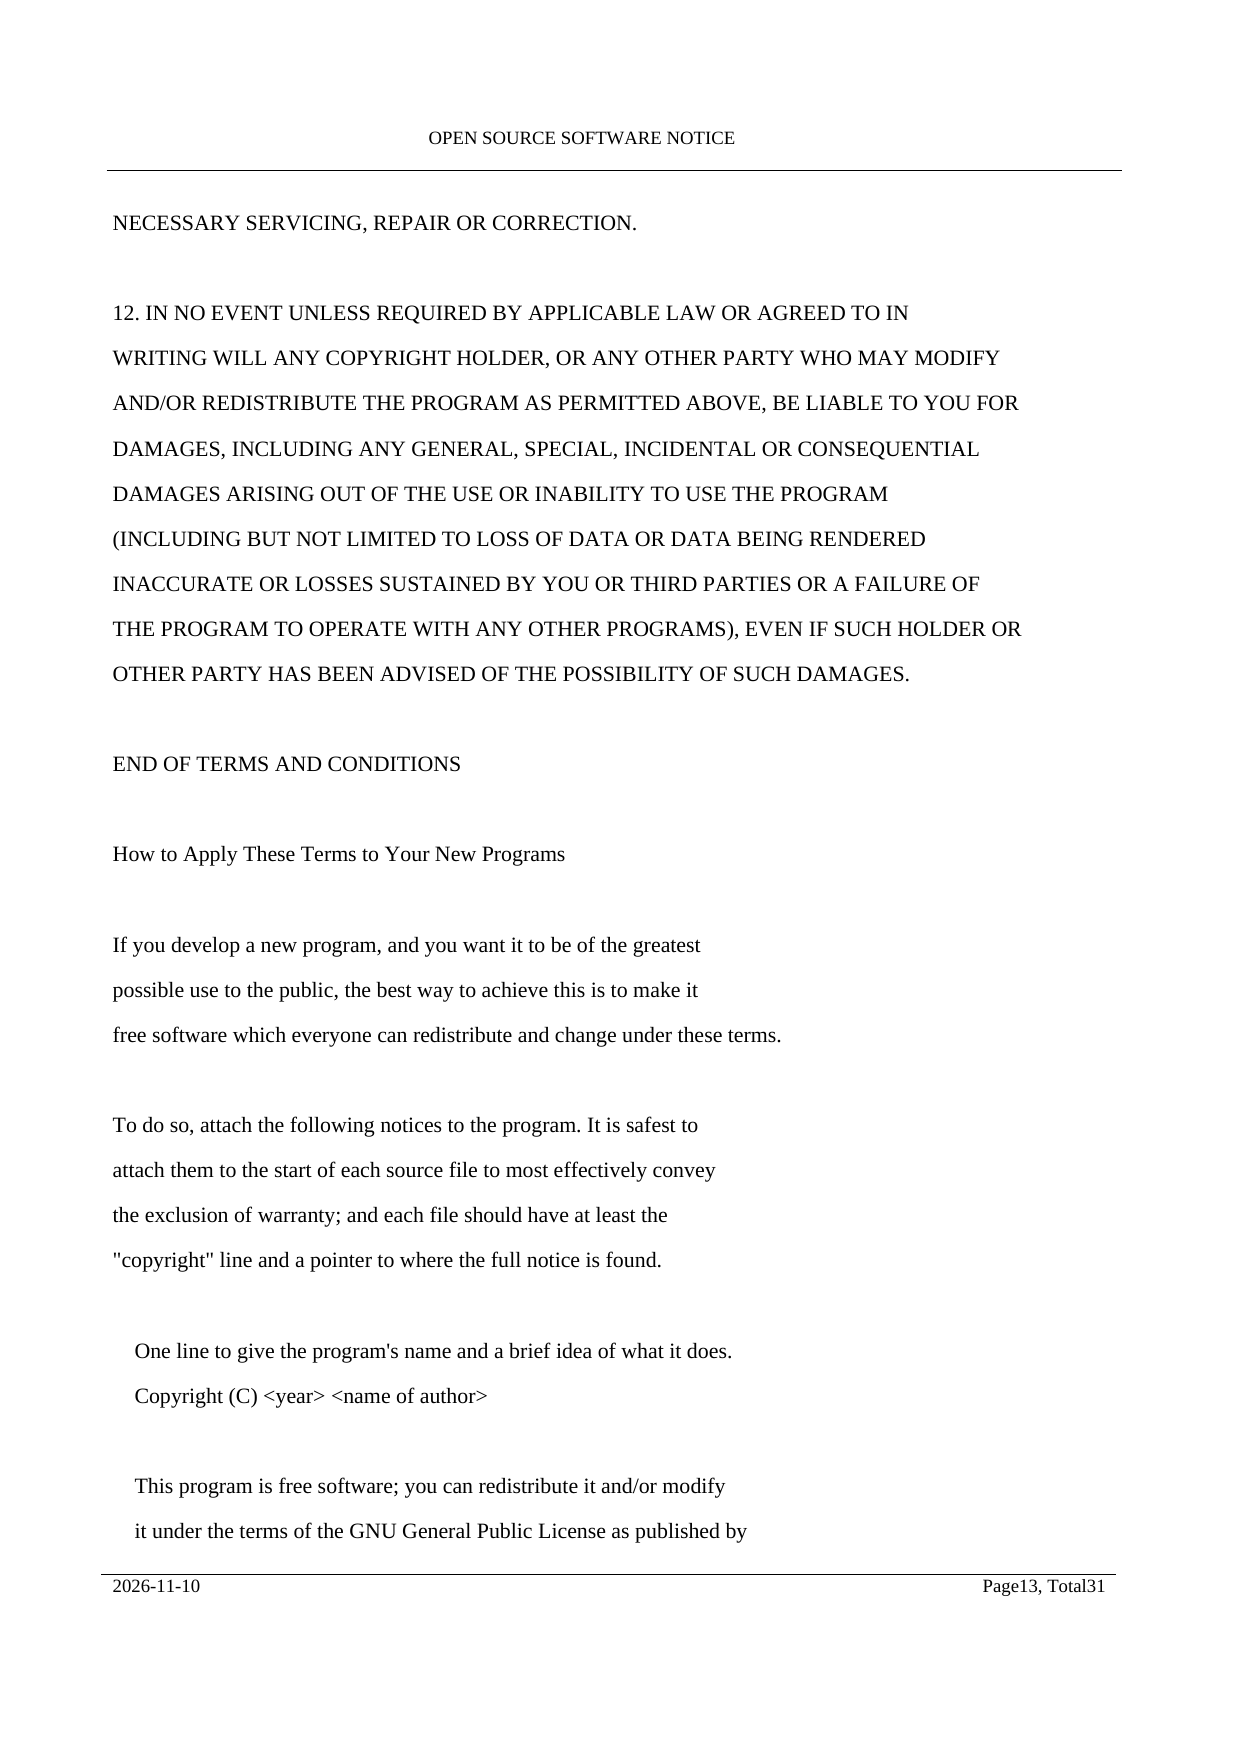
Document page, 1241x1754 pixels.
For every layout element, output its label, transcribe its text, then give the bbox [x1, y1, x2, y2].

text AND/OR REDISTRIBUTE THE PROGRAM AS PERMITTED ABOVE, BE LIABLE TO YOU FOR [112, 387, 1128, 419]
text THE PROGRAM TO OPERATE WITH ANY OTHER PROGRAMS), EVEN IF SUCH HOLDER OR [112, 612, 1128, 645]
text possible use to the public, the best way to achieve this is to make it [112, 973, 1128, 1006]
text (INCLUDING BUT NOT LIMITED TO LOSS OF DATA OR DATA BEING RENDERED [112, 522, 1128, 554]
text INACCURATE OR LOSSES SUSTAINED BY YOU OR THIRD PARTIES OR A FAILURE OF [112, 567, 1128, 600]
text DAMAGES ARISING OUT OF THE USE OR INABILITY TO USE THE PROGRAM [112, 477, 1128, 509]
text the exclusion of warranty; and each file should have at least the [112, 1199, 1128, 1231]
text Copyright (C) <year> <name of author> [112, 1379, 1128, 1412]
text DAMAGES, INCLUDING ANY GENERAL, SPECIAL, INCIDENTAL OR CONSEQUENTIAL [112, 432, 1128, 464]
text This program is free software; you can redistribute it and/or modify [112, 1469, 1128, 1502]
text To do so, attach the following notices to the program. It is safest to [112, 1108, 1128, 1141]
text "copyright" line and a pointer to where the full notice is found. [112, 1244, 1128, 1276]
text free software which everyone can redistribute and change under these terms. [112, 1018, 1128, 1051]
text END OF TERMS AND CONDITIONS [112, 748, 1128, 780]
text it under the terms of the GNU General Public License as published by [112, 1514, 1128, 1547]
text 12. IN NO EVENT UNLESS REQUIRED BY APPLICABLE LAW OR AGREED TO IN [112, 297, 1128, 329]
text How to Apply These Terms to Your New Programs [112, 838, 1128, 870]
text NECESSARY SERVICING, REPAIR OR CORRECTION. [112, 206, 1128, 239]
text attach them to the start of each source file to most effectively convey [112, 1153, 1128, 1186]
text One line to give the program's name and a brief idea of what it does. [112, 1334, 1128, 1366]
text WRITING WILL ANY COPYRIGHT HOLDER, OR ANY OTHER PARTY WHO MAY MODIFY [112, 342, 1128, 374]
text OTHER PARTY HAS BEEN ADVISED OF THE POSSIBILITY OF SUCH DAMAGES. [112, 657, 1128, 690]
text If you develop a new program, and you want it to be of the greatest [112, 928, 1128, 961]
